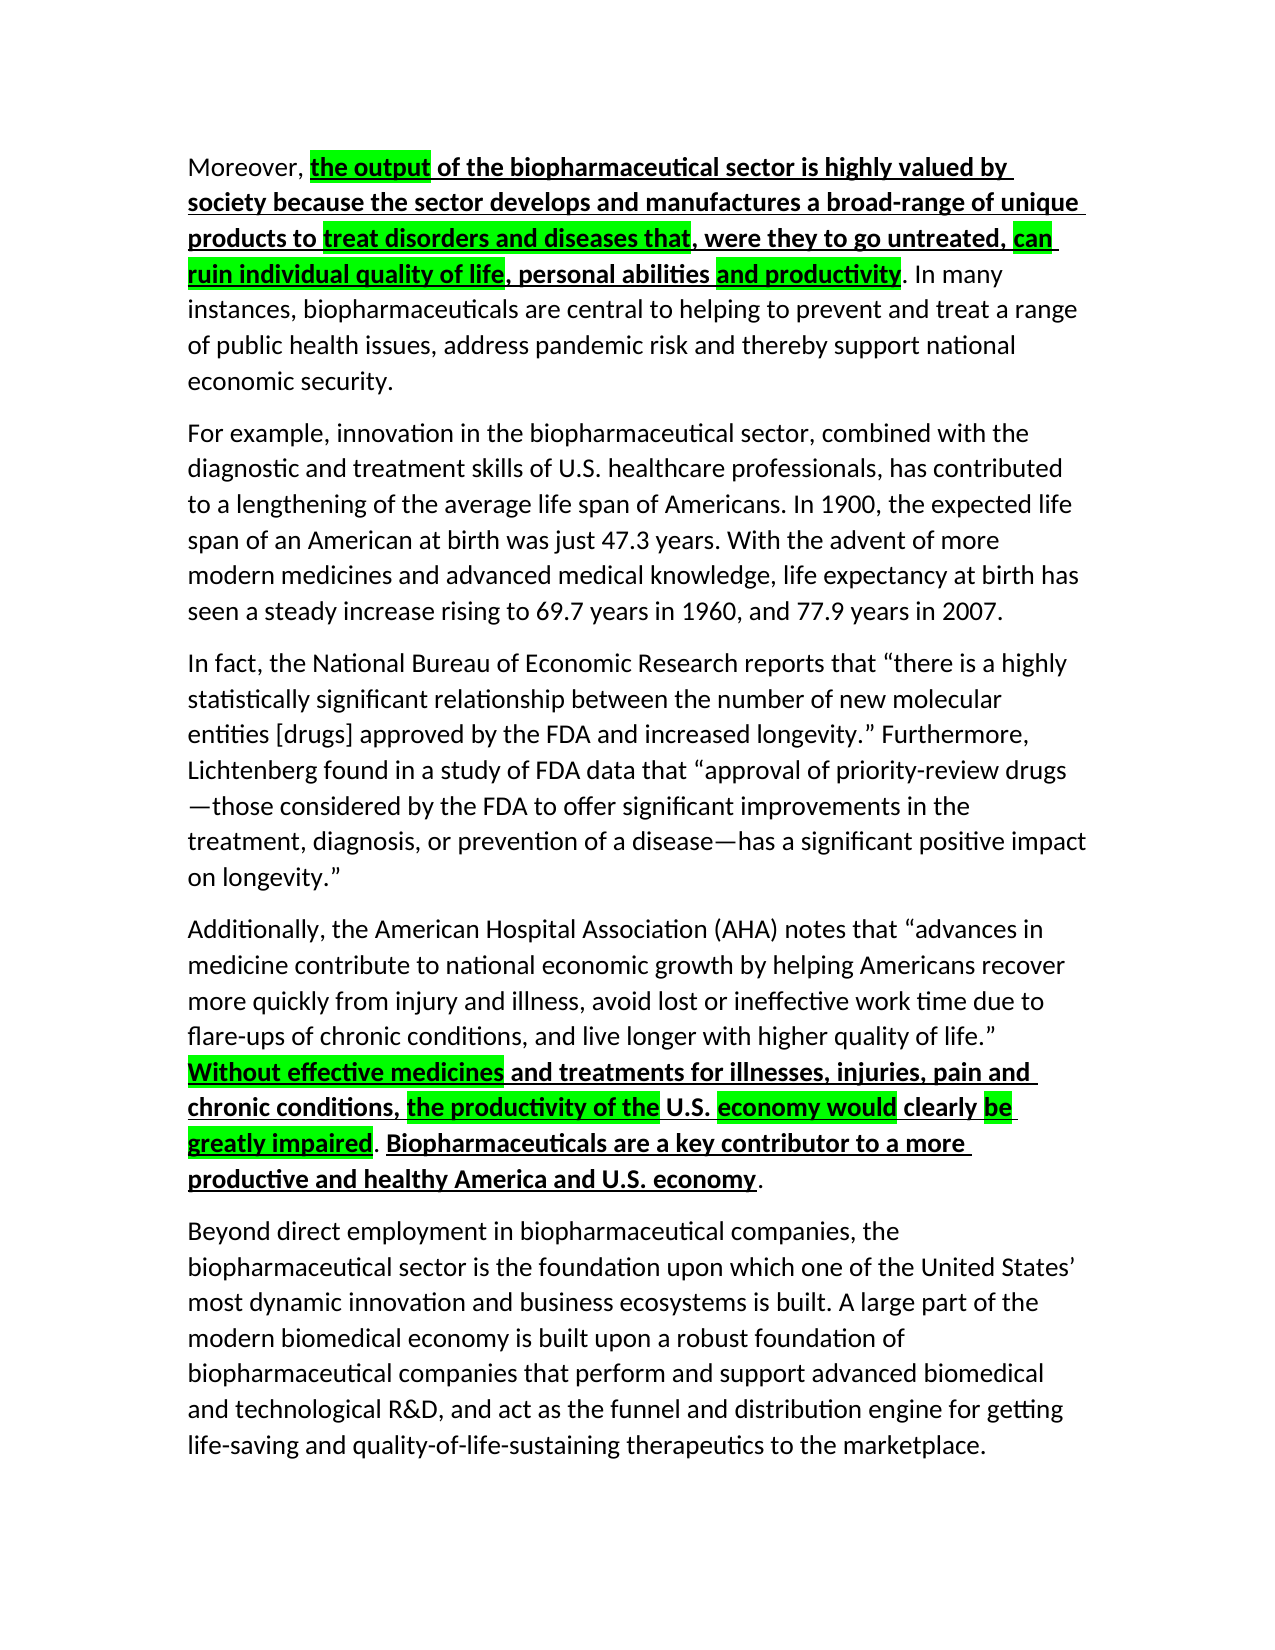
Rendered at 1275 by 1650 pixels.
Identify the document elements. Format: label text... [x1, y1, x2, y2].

text For example, innovation in the biopharmaceutical sector, combined with the diagnostic and treatment skills of U.S. healthcare professionals, has contributed to a lengthening of the average life span of Americans. In 1900, the expected life span of an American at birth was just 47.3 years. With the advent of more modern medicines and advanced medical knowledge, life expectancy at birth has seen a steady increase rising to 69.7 years in 1960, and 77.9 years in 2007. [187, 416, 1087, 627]
text Additionally, the American Hospital Association (AHA) notes that “advances in medicine contribute to national economic growth by helping Americans recover more quickly from injury and illness, avoid lost or ineffective work time due to flare-ups of chronic conditions, and live longer with higher quality of life.” Without effective medicines and treatments for illnesses, injuries, pain and chronic conditions, the productivity of the U.S. economy would clearly be greatly impaired. Biopharmaceuticals are a key contributor to a more productive and healthy America and U.S. economy. [187, 912, 1087, 1195]
text Beyond direct employment in biopharmaceutical companies, the biopharmaceutical sector is the foundation upon which one of the United States’ most dynamic innovation and business ecosystems is built. A large part of the modern biomedical economy is built upon a robust foundation of biopharmaceutical companies that perform and support advanced biomedical and technological R&D, and act as the funnel and distribution engine for getting life-saving and quality-of-life-sustaining therapeutics to the marketplace. [187, 1214, 1087, 1461]
text Moreover, the output of the biopharmaceutical sector is highly valued by society because the sector develops and manufactures a broad-range of unique products to treat disorders and diseases that, were they to go untreated, can ruin individual quality of life, personal abilities and productivity. In many instances, biopharmaceuticals are central to helping to prevent and treat a range of public health issues, address pandemic risk and thereby support national economic security. [187, 150, 1087, 397]
text In fact, the National Bureau of Economic Research reports that “there is a highly statistically significant relationship between the number of new molecular entities [drugs] approved by the FDA and increased longevity.” Furthermore, Lichtenberg found in a study of FDA data that “approval of priority-review drugs—those considered by the FDA to offer significant improvements in the treatment, diagnosis, or prevention of a disease—has a significant positive impact on longevity.” [187, 646, 1087, 893]
